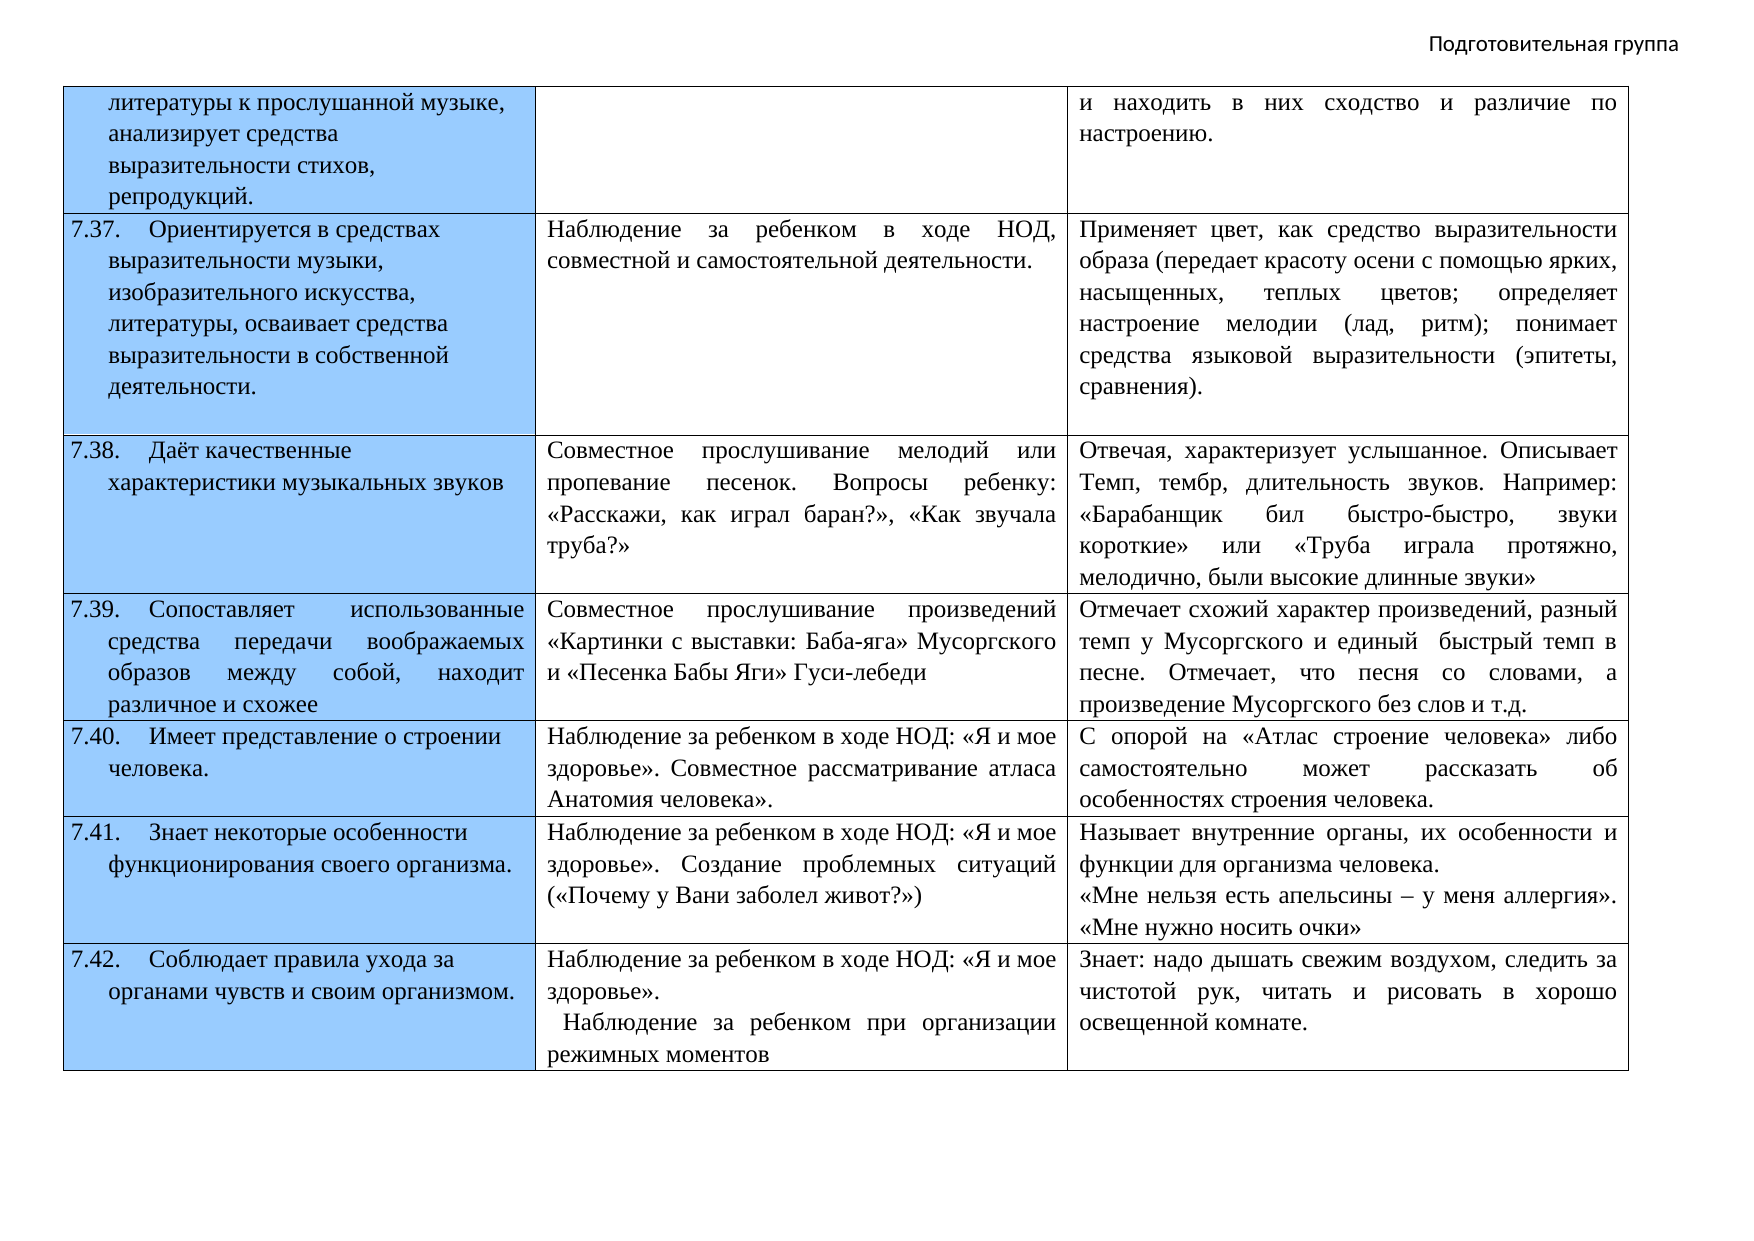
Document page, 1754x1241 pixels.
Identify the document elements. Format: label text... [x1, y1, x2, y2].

table_cell С опорой на «Атлас строение человека» либо самостоятельно может рассказать об особенностях строения человека. [1068, 721, 1628, 816]
table_cell Применяет цвет, как средство выразительности образа (передает красоту осени с помощью ярких, насыщенных, теплых цветов; определяет настроение мелодии (лад, ритм); понимает средства языковой выразительности (эпитеты, сравнения). [1068, 214, 1628, 434]
table_cell Отвечая, характеризует услышанное. Описывает Темп, тембр, длительность звуков. Например: «Барабанщик бил быстро-быстро, звуки короткие» или «Труба играла протяжно, мелодично, были высокие длинные звуки» [1068, 436, 1628, 593]
table_cell Имеет представление о строении человека. [64, 721, 535, 816]
table_cell Наблюдение за ребенком в ходе НОД: «Я и мое здоровье». Совместное рассматривание атласа Анатомия человека». [536, 721, 1067, 816]
table_cell Соблюдает правила ухода за органами чувств и своим организмом. [64, 944, 535, 1070]
table_cell Отмечает схожий характер произведений, разный темп у Мусоргского и единый быстрый темп в песне. Отмечает, что песня со словами, а произведение Мусоргского без слов и т.д. [1068, 594, 1628, 720]
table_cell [536, 87, 1067, 213]
table_cell Наблюдение за ребенком в ходе НОД: «Я и мое здоровье». Создание проблемных ситуаций («Почему у Вани заболел живот?») [536, 817, 1067, 943]
table_cell Сопоставляет использованные средства передачи воображаемых образов между собой, находит различное и схожее [64, 594, 535, 720]
table_cell Даёт качественные характеристики музыкальных звуков [64, 436, 535, 593]
table_cell Ориентируется в средствах выразительности музыки, изобразительного искусства, литературы, осваивает средства выразительности в собственной деятельности. [64, 214, 535, 434]
table_cell Наблюдение за ребенком в ходе НОД, совместной и самостоятельной деятельности. [536, 214, 1067, 434]
table_cell Называет внутренние органы, их особенности и функции для организма человека. «Мне нельзя есть апельсины – у меня аллергия». «Мне нужно носить очки» [1068, 817, 1628, 943]
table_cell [64, 87, 535, 213]
table_cell Наблюдение за ребенком в ходе НОД: «Я и мое здоровье». Наблюдение за ребенком при организации режимных моментов [536, 944, 1067, 1070]
table_cell Знает некоторые особенности функционирования своего организма. [64, 817, 535, 943]
table_cell Совместное прослушивание мелодий или пропевание песенок. Вопросы ребенку: «Расскажи, как играл баран?», «Как звучала труба?» [536, 436, 1067, 593]
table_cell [1068, 87, 1628, 213]
table_cell Знает: надо дышать свежим воздухом, следить за чистотой рук, читать и рисовать в хорошо освещенной комнате. [1068, 944, 1628, 1070]
table_cell Совместное прослушивание произведений «Картинки с выставки: Баба-яга» Мусоргского и «Песенка Бабы Яги» Гуси-лебеди [536, 594, 1067, 720]
